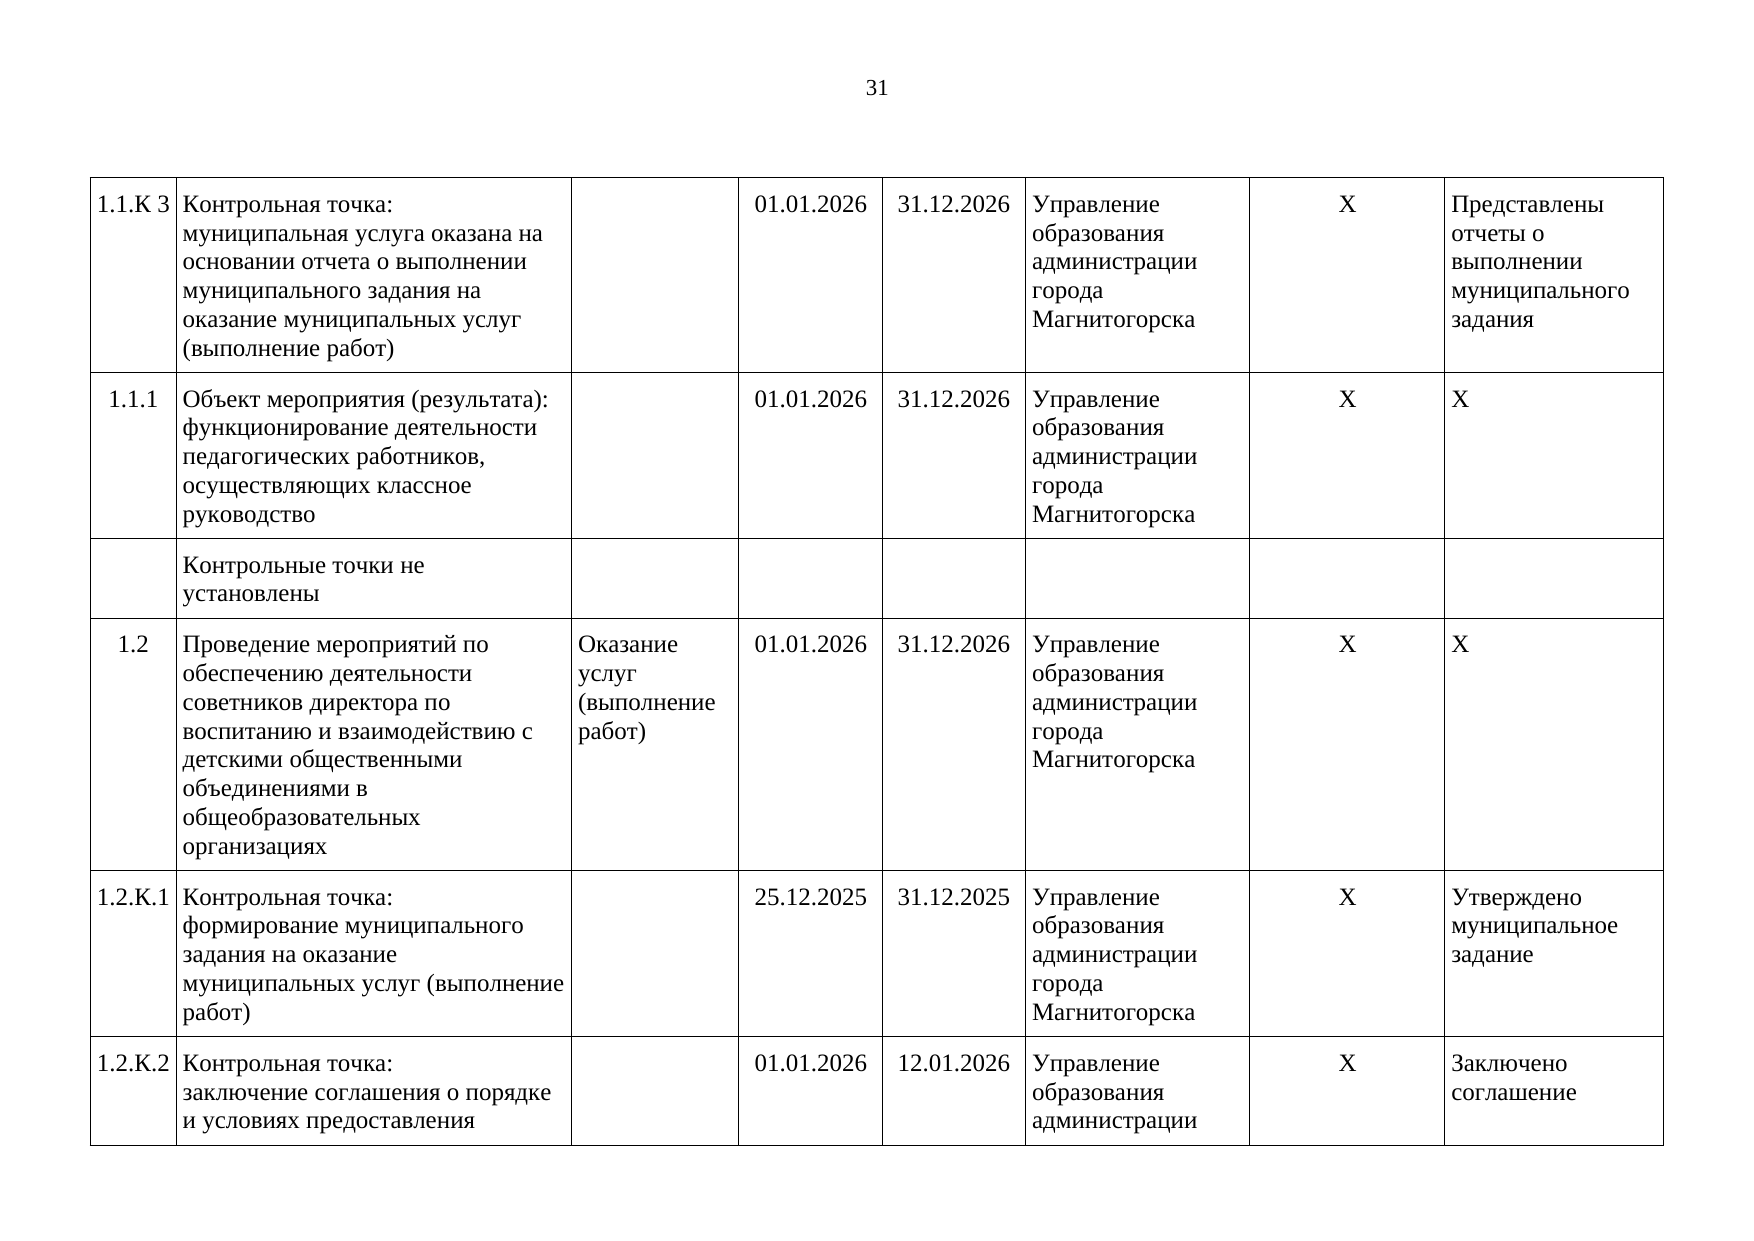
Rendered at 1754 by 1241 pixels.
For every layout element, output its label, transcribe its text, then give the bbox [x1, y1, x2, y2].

table_cell [883, 539, 1025, 618]
table_cell 31.12.2026 [883, 619, 1025, 870]
table_cell X [1445, 373, 1663, 538]
table_cell Контрольная точка: формирование муниципального задания на оказание муниципальных услуг (выполнение работ) [177, 871, 571, 1036]
table_cell 31.12.2026 [883, 178, 1025, 372]
table_cell [572, 539, 738, 618]
table_cell 25.12.2025 [739, 871, 882, 1036]
table_cell X [1250, 178, 1444, 372]
table_cell Управление образования администрации города Магнитогорска [1026, 373, 1249, 538]
table_cell Управление образования администрации города Магнитогорска [1026, 871, 1249, 1036]
table_cell Утверждено муниципальное задание [1445, 871, 1663, 1036]
table_cell [572, 373, 738, 538]
table_cell Оказание услуг (выполнение работ) [572, 619, 738, 870]
table_cell 31.12.2025 [883, 871, 1025, 1036]
table_cell 01.01.2026 [739, 619, 882, 870]
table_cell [177, 1037, 571, 1145]
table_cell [1026, 178, 1249, 372]
table_cell [1445, 539, 1663, 618]
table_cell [1026, 1037, 1249, 1145]
table_cell [572, 871, 738, 1036]
table_cell X [1250, 619, 1444, 870]
table_cell Управление образования администрации города Магнитогорска [1026, 619, 1249, 870]
table_cell X [1445, 619, 1663, 870]
table_cell Контрольная точка: муниципальная услуга оказана на основании отчета о выполнении муниципального задания на оказание муниципальных услуг (выполнение работ) [177, 178, 571, 372]
table_cell [572, 178, 738, 372]
table_cell X [1250, 1037, 1444, 1145]
table_cell 01.01.2026 [739, 178, 882, 372]
table_cell 1.2.К.1 [91, 871, 176, 1036]
table_cell 31.12.2026 [883, 373, 1025, 538]
table_cell 1.2.К.2 [91, 1037, 176, 1145]
table_cell [1026, 539, 1249, 618]
table_cell 01.01.2026 [739, 373, 882, 538]
table_cell Проведение мероприятий по обеспечению деятельности советников директора по воспитанию и взаимодействию с детскими общественными объединениями в общеобразовательных организациях [177, 619, 571, 870]
table_cell X [1250, 373, 1444, 538]
table_cell [1250, 539, 1444, 618]
table_cell [91, 539, 176, 618]
table_cell [572, 1037, 738, 1145]
table_cell Контрольные точки не установлены [177, 539, 571, 618]
table_cell 1.1.1 [91, 373, 176, 538]
table_cell Объект мероприятия (результата): функционирование деятельности педагогических работников, осуществляющих классное руководство [177, 373, 571, 538]
table_cell 1.2 [91, 619, 176, 870]
table_cell X [1250, 871, 1444, 1036]
table_cell 12.01.2026 [883, 1037, 1025, 1145]
table_cell 01.01.2026 [739, 1037, 882, 1145]
table_cell Представлены отчеты о выполнении муниципального задания [1445, 178, 1663, 372]
table_cell [739, 539, 882, 618]
table_cell 1.1.К 3 [91, 178, 176, 372]
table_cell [1445, 1037, 1663, 1145]
